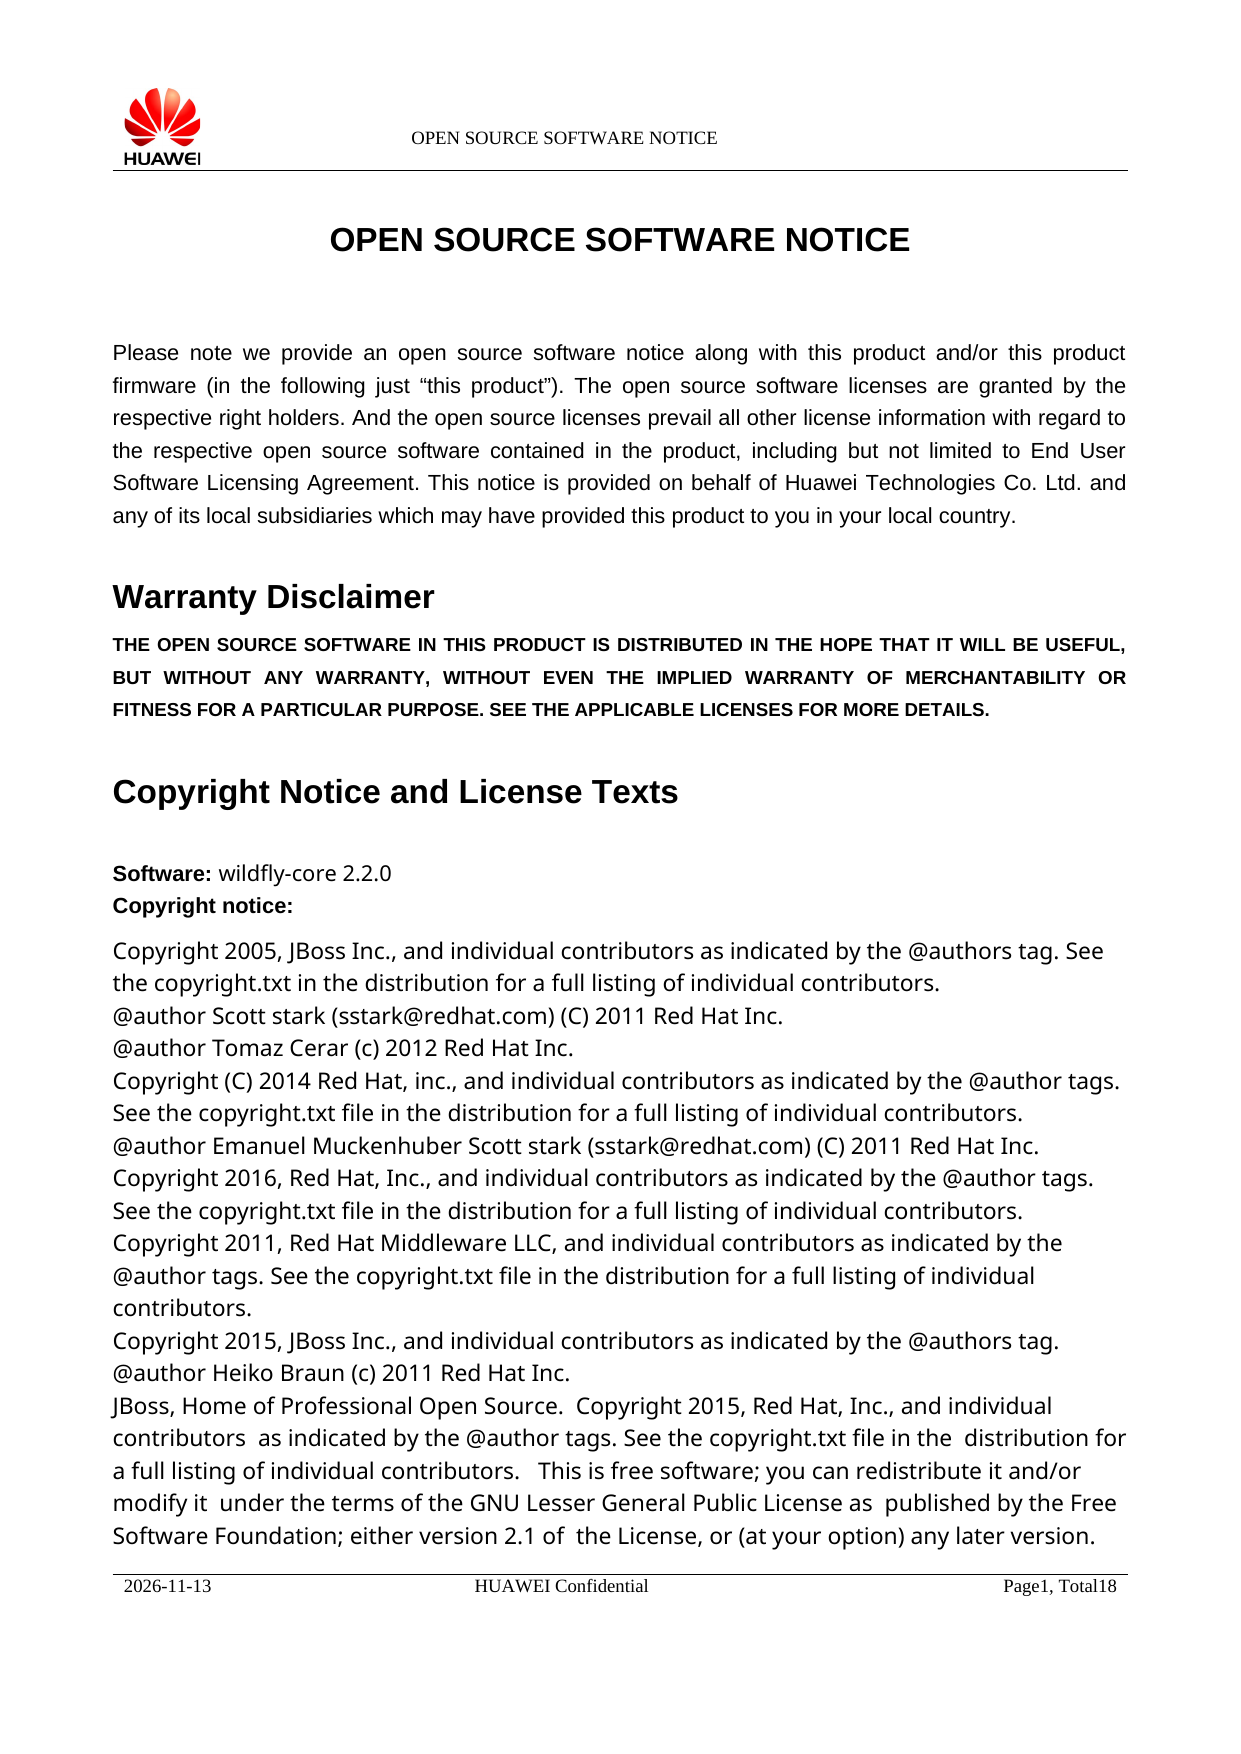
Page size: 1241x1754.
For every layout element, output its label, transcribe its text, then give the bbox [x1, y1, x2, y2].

text Copyright Notice and License Texts [112, 759, 1128, 824]
picture [124, 88, 201, 165]
text Warranty Disclaimer [112, 564, 1128, 629]
text Copyright notice: [112, 889, 1128, 921]
title Software: wildfly-core 2.2.0 [112, 856, 1128, 889]
text The open source software in this product is distributed in the hope that it will be useful, but WITHOUT ANY WARRANTY, without even the implied warranty of MERCHANTABILITY or FITNESS FOR A PARTICULAR PURPOSE. See the applicable licenses for more details. [112, 629, 1128, 726]
text OPEN SOURCE SOFTWARE NOTICE [112, 206, 1128, 271]
text Please note we provide an open source software notice along with this product and/or this product firmware (in the following just “this product”). The open source software licenses are granted by the respective right holders. And the open source licenses prevail all other license information with regard to the respective open source software contained in the product, including but not limited to End User Software Licensing Agreement. This notice is provided on behalf of Huawei Technologies Co. Ltd. and any of its local subsidiaries which may have provided this product to you in your local country. [112, 336, 1128, 531]
